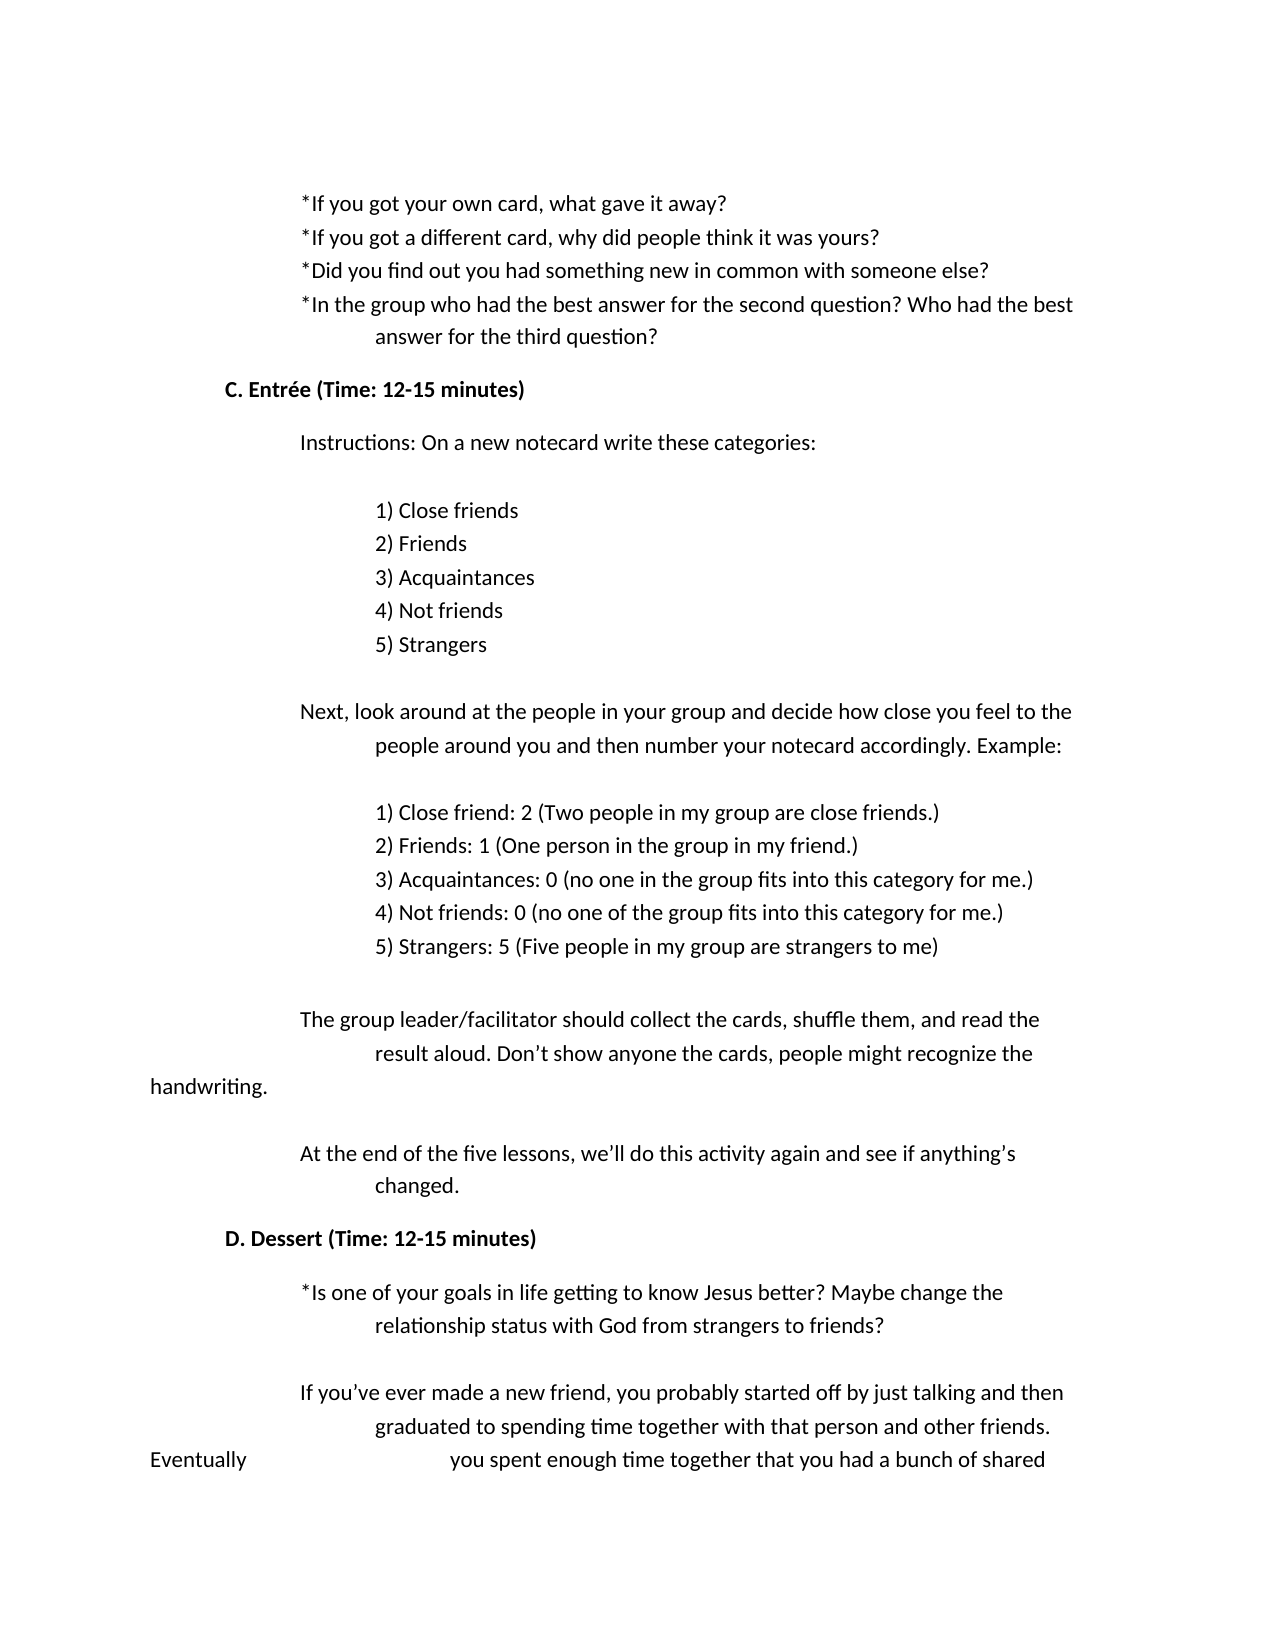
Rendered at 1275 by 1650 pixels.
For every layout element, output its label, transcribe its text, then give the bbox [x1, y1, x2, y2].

text 5) Strangers: 5 (Five people in my group are strangers to me) [150, 932, 1125, 960]
text 3) Acquaintances [150, 563, 1125, 591]
text 2) Friends: 1 (One person in the group in my friend.) [150, 831, 1125, 859]
text *Is one of your goals in life getting to know Jesus better? Maybe change the relationship status with God from strangers to friends? [150, 1278, 1125, 1339]
text *Did you find out you had something new in common with someone else? [150, 257, 1125, 285]
text Next, look around at the people in your group and decide how close you feel to the people around you and then number your notecard accordingly. Example: [150, 697, 1125, 759]
text 3) Acquaintances: 0 (no one in the group fits into this category for me.) [150, 865, 1125, 893]
text 4) Not friends [150, 597, 1125, 625]
text 1) Close friend: 2 (Two people in my group are close friends.) [150, 798, 1125, 826]
text C. Entrée (Time: 12-15 minutes) [150, 375, 1125, 403]
text *In the group who had the best answer for the second question? Who had the best answer for the third question? [150, 290, 1125, 350]
text 2) Friends [150, 529, 1125, 558]
text *If you got a different card, why did people think it was yours? [150, 223, 1125, 251]
text The group leader/facilitator should collect the cards, shuffle them, and read the result aloud. Don’t show anyone the cards, people might recognize the handwriting. [150, 1005, 1125, 1100]
text 1) Close friends [150, 496, 1125, 524]
text At the end of the five lessons, we’ll do this activity again and see if anything’s changed. [150, 1139, 1125, 1199]
text *If you got your own card, what gave it away? [150, 189, 1125, 218]
text 4) Not friends: 0 (no one of the group fits into this category for me.) [150, 898, 1125, 927]
text D. Dessert (Time: 12-15 minutes) [150, 1224, 1125, 1253]
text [150, 1378, 1125, 1473]
text 5) Strangers [150, 630, 1125, 658]
text Instructions: On a new notecard write these categories: [150, 428, 1125, 456]
